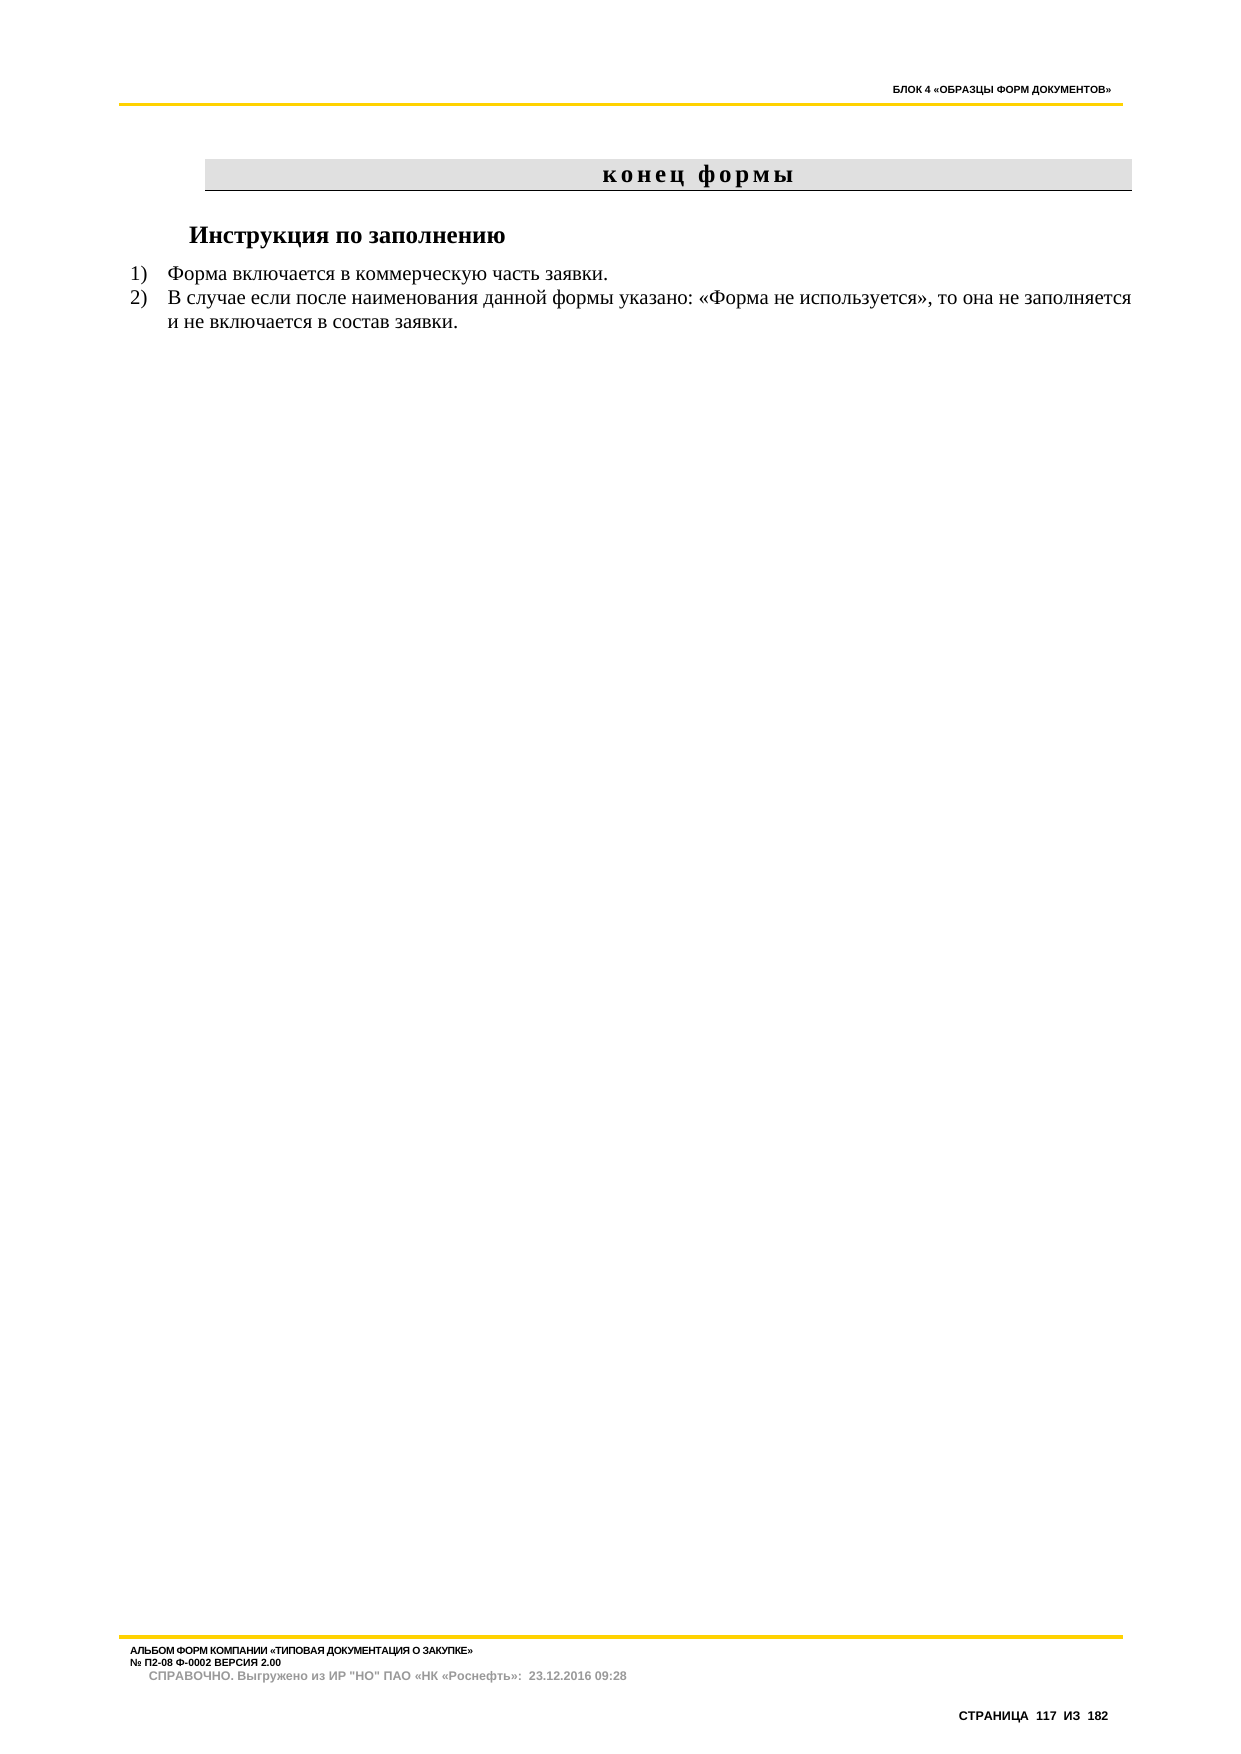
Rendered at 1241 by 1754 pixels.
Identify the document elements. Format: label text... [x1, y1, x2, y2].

text Инструкция по заполнению [130, 220, 1134, 248]
list Форма включается в коммерческую часть заявки. [130, 261, 1134, 285]
text конец формы [205, 159, 1132, 190]
list В случае если после наименования данной формы указано: «Форма не используется», то она не заполняется и не включается в состав заявки. [130, 285, 1134, 333]
